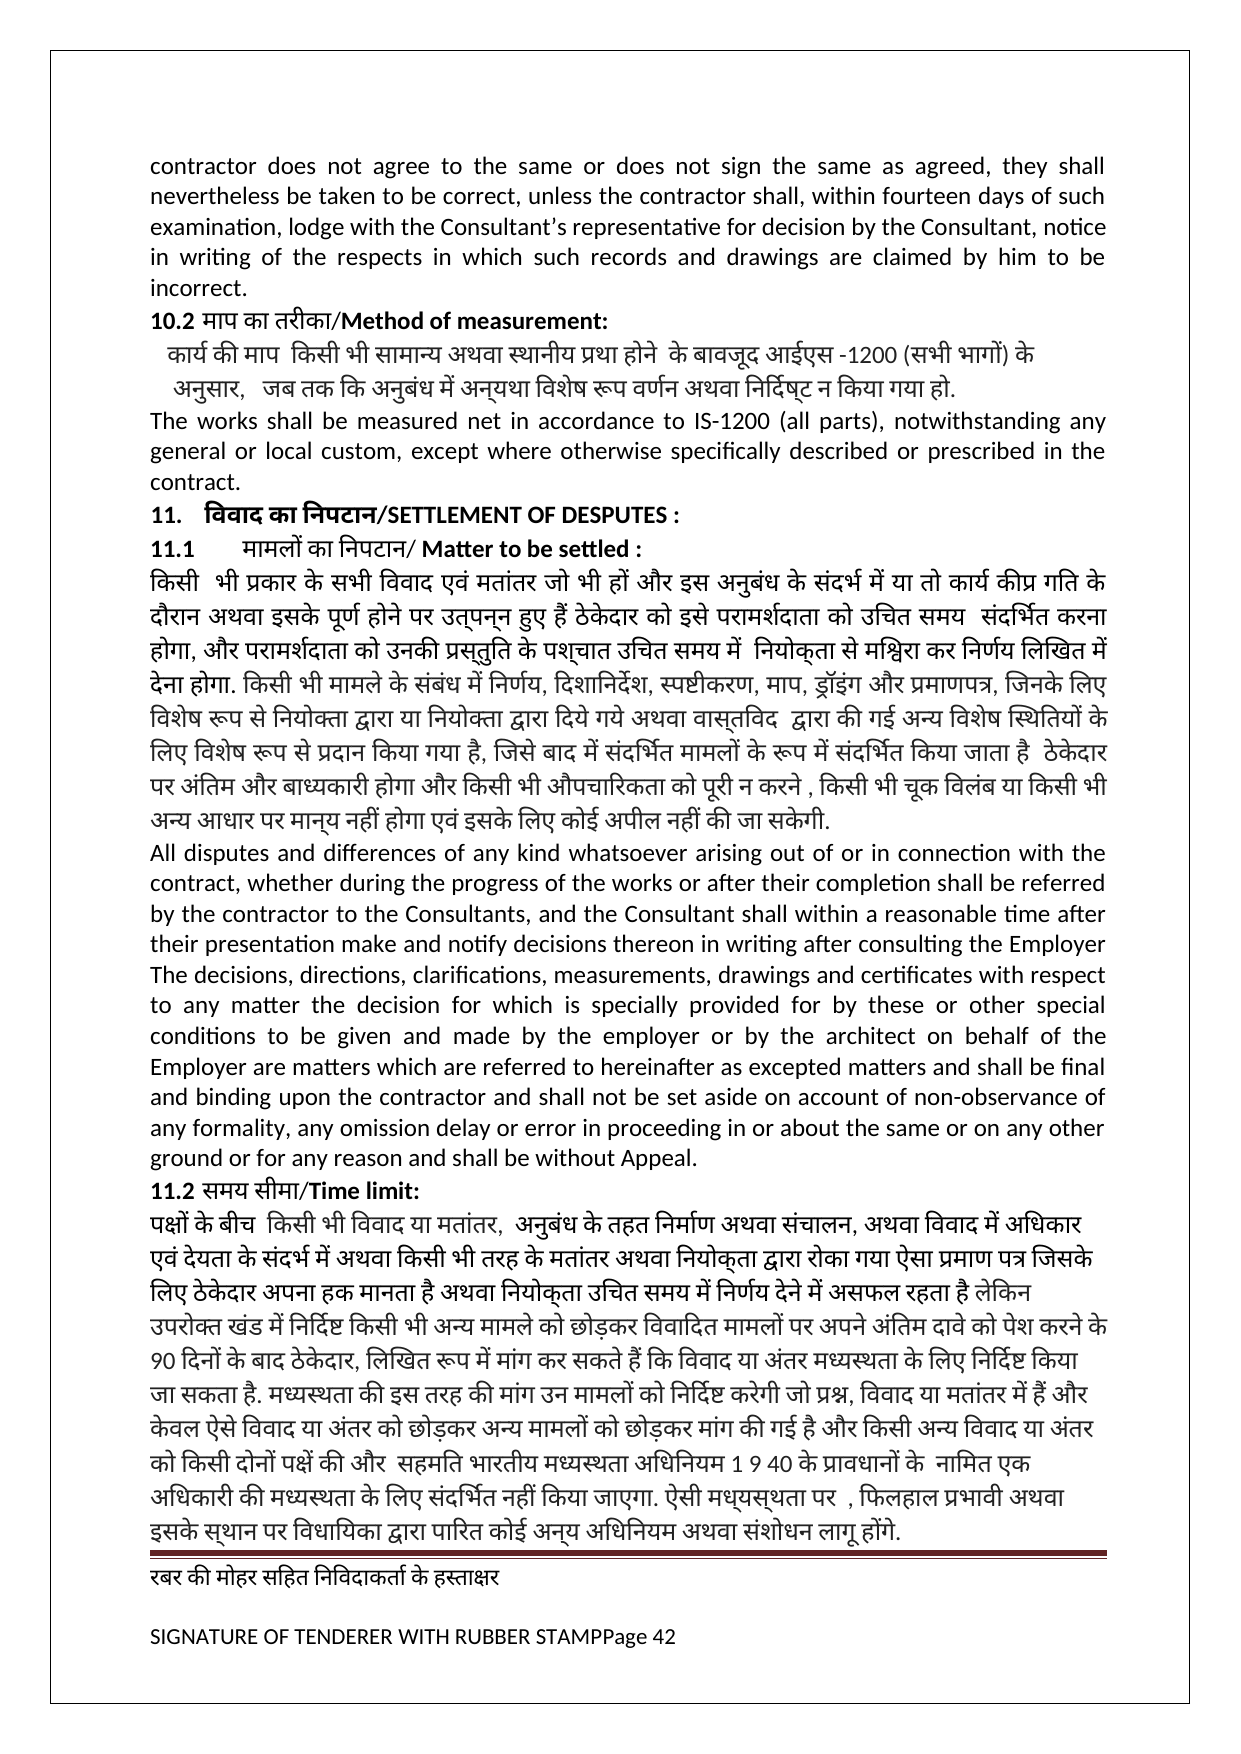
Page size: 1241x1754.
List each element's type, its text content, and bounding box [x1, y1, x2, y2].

text पक्षों के बीच किसी भी विवाद या मतांतर, अनुबंध के तहत निर्माण अथवा संचालन, अथवा विवाद में अधिकार एवं देयता के संदर्भ में अथवा किसी भी तरह के मतांतर अथवा नियोक्‍ता द्वारा रोका गया ऐसा प्रमाण पत्र जिसके लिए ठेकेदार अपना हक मानता है अथवा नियोक्‍ता उचित समय में निर्णय देने में असफल रहता है लेकिन उपरोक्त खंड में निर्दिष्ट किसी भी अन्य मामले को छोड़कर विवादित मामलों पर अपने अंतिम दावे को पेश करने के 90 दिनों के बाद ठेकेदार, लिखित रूप में मांग कर सकते हैं कि विवाद या अंतर मध्यस्थता के लिए निर्दिष्ट किया जा सकता है. मध्यस्थता की इस तरह की मांग उन मामलों को निर्दिष्ट करेगी जो प्रश्न, विवाद या मतांतर में हैं और केवल ऐसे विवाद या अंतर को छोड़कर अन्य मामलों को छोड़कर मांग की गई है और किसी अन्य विवाद या अंतर को किसी दोनों पक्षें की और सहमति भारतीय मध्यस्थता अधिनियम 1 9 40 के प्रावधानों के नामित एक अधिकारी की मध्यस्थता के लिए संदर्भित नहीं किया जाएगा. ऐसी मध्‍यस्‍थता पर , फिलहाल प्रभावी अथवा इसके स्‍थान पर विधायिका द्वारा पारित कोई अन्‍य अधिनियम अथवा संशोधन लागू होंगे. [150, 1207, 1107, 1547]
text All disputes and differences of any kind whatsoever arising out of or in connection with the contract, whether during the progress of the works or after their completion shall be referred by the contractor to the Consultants, and the Consultant shall within a reasonable time after their presentation make and notify decisions thereon in writing after consulting the Employer The decisions, directions, clarifications, measurements, drawings and certificates with respect to any matter the decision for which is specially provided for by these or other special conditions to be given and made by the employer or by the architect on behalf of the Employer are matters which are referred to hereinafter as excepted matters and shall be final and binding upon the contractor and shall not be set aside on account of non-observance of any formality, any omission delay or error in proceeding in or about the same or on any other ground or for any reason and shall be without Appeal. [150, 837, 1107, 1173]
list समय सीमा/Time limit: [150, 1173, 1107, 1207]
list माप का तरीका/Method of measurement: [150, 303, 1107, 337]
list मामलों का निपटान/ Matter to be settled : [150, 530, 1107, 564]
text किसी भी प्रकार के सभी विवाद एवं मतांतर जो भी हों और इस अनुबंध के संदर्भ में या तो कार्य कीप्र गति के दौरान अथवा इसके पूर्ण होने पर उत्‍पन्‍न हुए हैं ठेकेदार को इसे परामर्शदाता को उचित समय संदर्भित करना होगा, और परामर्शदाता को उनकी प्रस्‍तुति के पश्‍चात उचित समय में नियोक्‍ता से मश्विरा कर निर्णय लिखित में देना होगा. किसी भी मामले के संबंध में निर्णय, दिशानिर्देश, स्पष्टीकरण, माप, ड्रॉइंग और प्रमाणपत्र, जिनके लिए विशेष रूप से नियोक्ता द्वारा या नियोक्ता द्वारा दिये गये अथवा वास्‍तविद द्वारा की गई अन्य विशेष स्थितियों के लिए विशेष रूप से प्रदान किया गया है, जिसे बाद में संदर्भित मामलों के रूप में संदर्भित किया जाता है ठेकेदार पर अंतिम और बाध्यकारी होगा और किसी भी औपचारिकता को पूरी न करने , किसी भी चूक विलंब या किसी भी अन्य आधार पर मान्‍य नहीं होगा एवं इसके लिए कोई अपील नहीं की जा सकेगी. [150, 564, 1107, 837]
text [150, 150, 1107, 303]
text अनुसार, जब तक कि अनुबंध में अन्‍यथा विशेष रूप वर्णन अथवा निर्दिष्‍ट न किया गया हो. [150, 371, 1107, 405]
text कार्य की माप किसी भी सामान्य अथवा स्थानीय प्रथा होने के बावजूद आईएस -1200 (सभी भागों) के [150, 337, 1107, 371]
list विवाद का निपटान/SETTLEMENT OF DESPUTES : [150, 496, 1107, 530]
text The works shall be measured net in accordance to IS-1200 (all parts), notwithstanding any general or local custom, except where otherwise specifically described or prescribed in the contract. [150, 405, 1107, 496]
